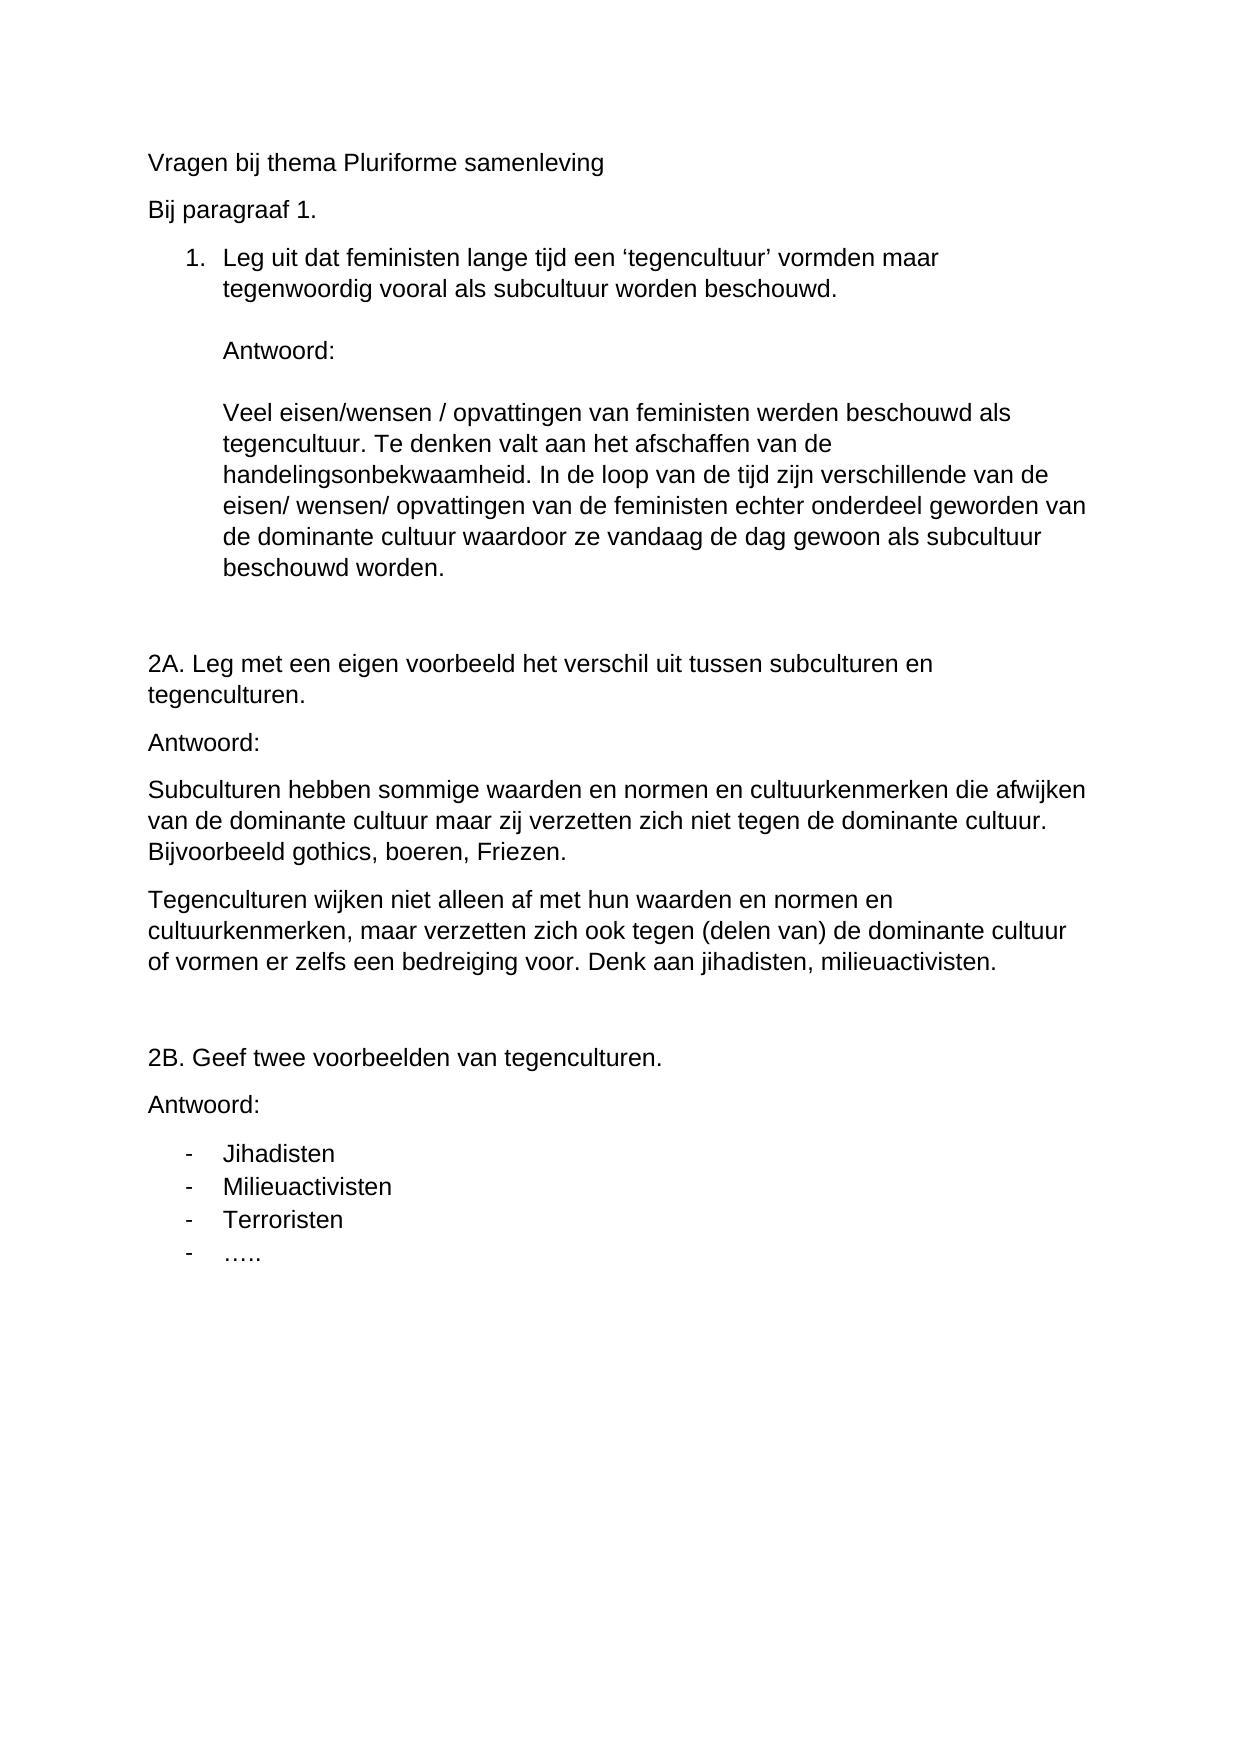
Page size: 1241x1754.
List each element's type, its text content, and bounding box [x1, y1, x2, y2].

list Antwoord: [223, 336, 1093, 365]
text Antwoord: [148, 1090, 1093, 1119]
list Milieuactivisten [185, 1171, 1093, 1201]
text 2B. Geef twee voorbeelden van tegenculturen. [148, 1043, 1093, 1071]
text Antwoord: [148, 728, 1093, 756]
text Tegenculturen wijken niet alleen af met hun waarden en normen en cultuurkenmerken, maar verzetten zich ook tegen (delen van) de dominante cultuur of vormen er zelfs een bedreiging voor. Denk aan jihadisten, milieuactivisten. [148, 885, 1093, 976]
list Jihadisten [185, 1138, 1093, 1168]
list Leg uit dat feministen lange tijd een ‘tegencultuur’ vormden maar tegenwoordig vooral als subcultuur worden beschouwd. [185, 243, 1093, 303]
list Veel eisen/wensen / opvattingen van feministen werden beschouwd als tegencultuur. Te denken valt aan het afschaffen van de handelingsonbekwaamheid. In de loop van de tijd zijn verschillende van de eisen/ wensen/ opvattingen van de feministen echter onderdeel geworden van de dominante cultuur waardoor ze vandaag de dag gewoon als subcultuur beschouwd worden. [223, 398, 1093, 582]
text 2A. Leg met een eigen voorbeeld het verschil uit tussen subculturen en tegenculturen. [148, 649, 1093, 709]
text Subculturen hebben sommige waarden en normen en cultuurkenmerken die afwijken van de dominante cultuur maar zij verzetten zich niet tegen de dominante cultuur. Bijvoorbeeld gothics, boeren, Friezen. [148, 775, 1093, 866]
text Bij paragraaf 1. [148, 195, 1093, 224]
text Vragen bij thema Pluriforme samenleving [148, 148, 1093, 176]
list Terroristen [185, 1204, 1093, 1234]
list ….. [185, 1237, 1093, 1267]
